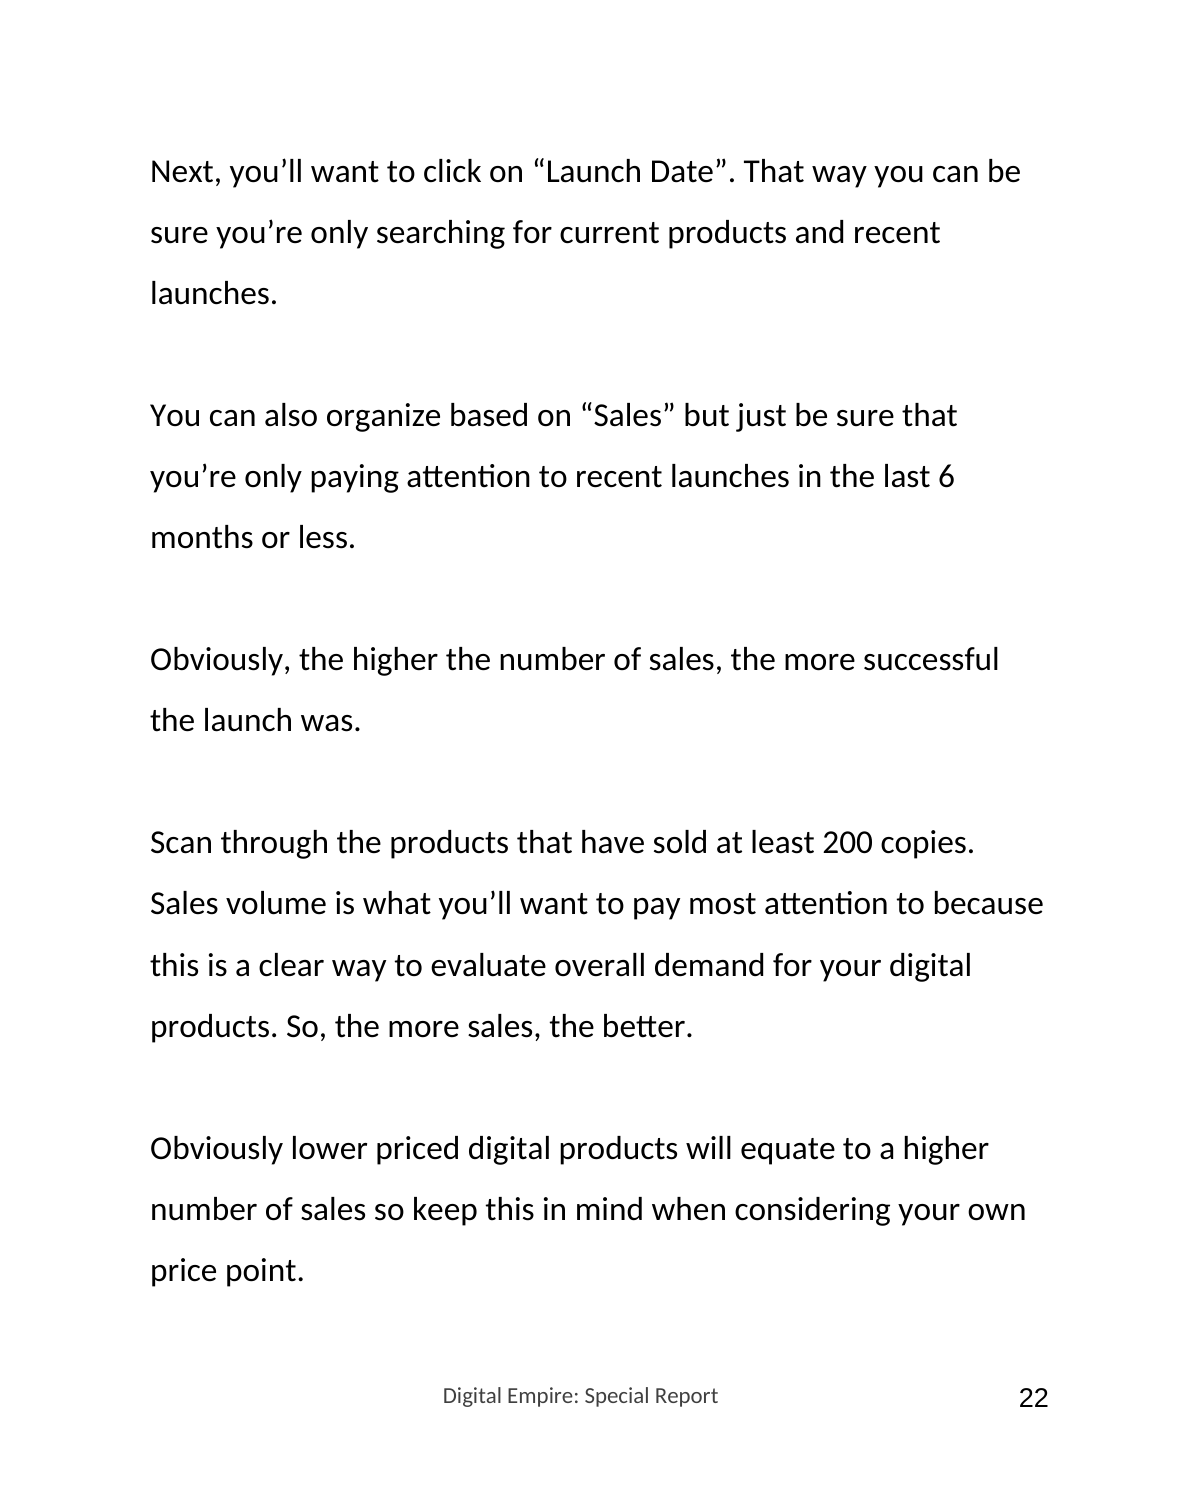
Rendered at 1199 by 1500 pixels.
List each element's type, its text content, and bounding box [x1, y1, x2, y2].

text Obviously, the higher the number of sales, the more successful the launch was. Scan through the products that have sold at least 200 copies. Sales volume is what you’ll want to pay most attention to because this is a clear way to evaluate overall demand for your digital products. So, the more sales, the better. [150, 638, 1049, 1045]
text Next, you’ll want to click on “Launch Date”. That way you can be sure you’re only searching for current products and recent launches. [150, 150, 1049, 313]
text You can also organize based on “Sales” but just be sure that you’re only paying attention to recent launches in the last 6 months or less. [150, 394, 1049, 557]
text Obviously lower priced digital products will equate to a higher number of sales so keep this in mind when considering your own price point. [150, 1066, 1049, 1289]
